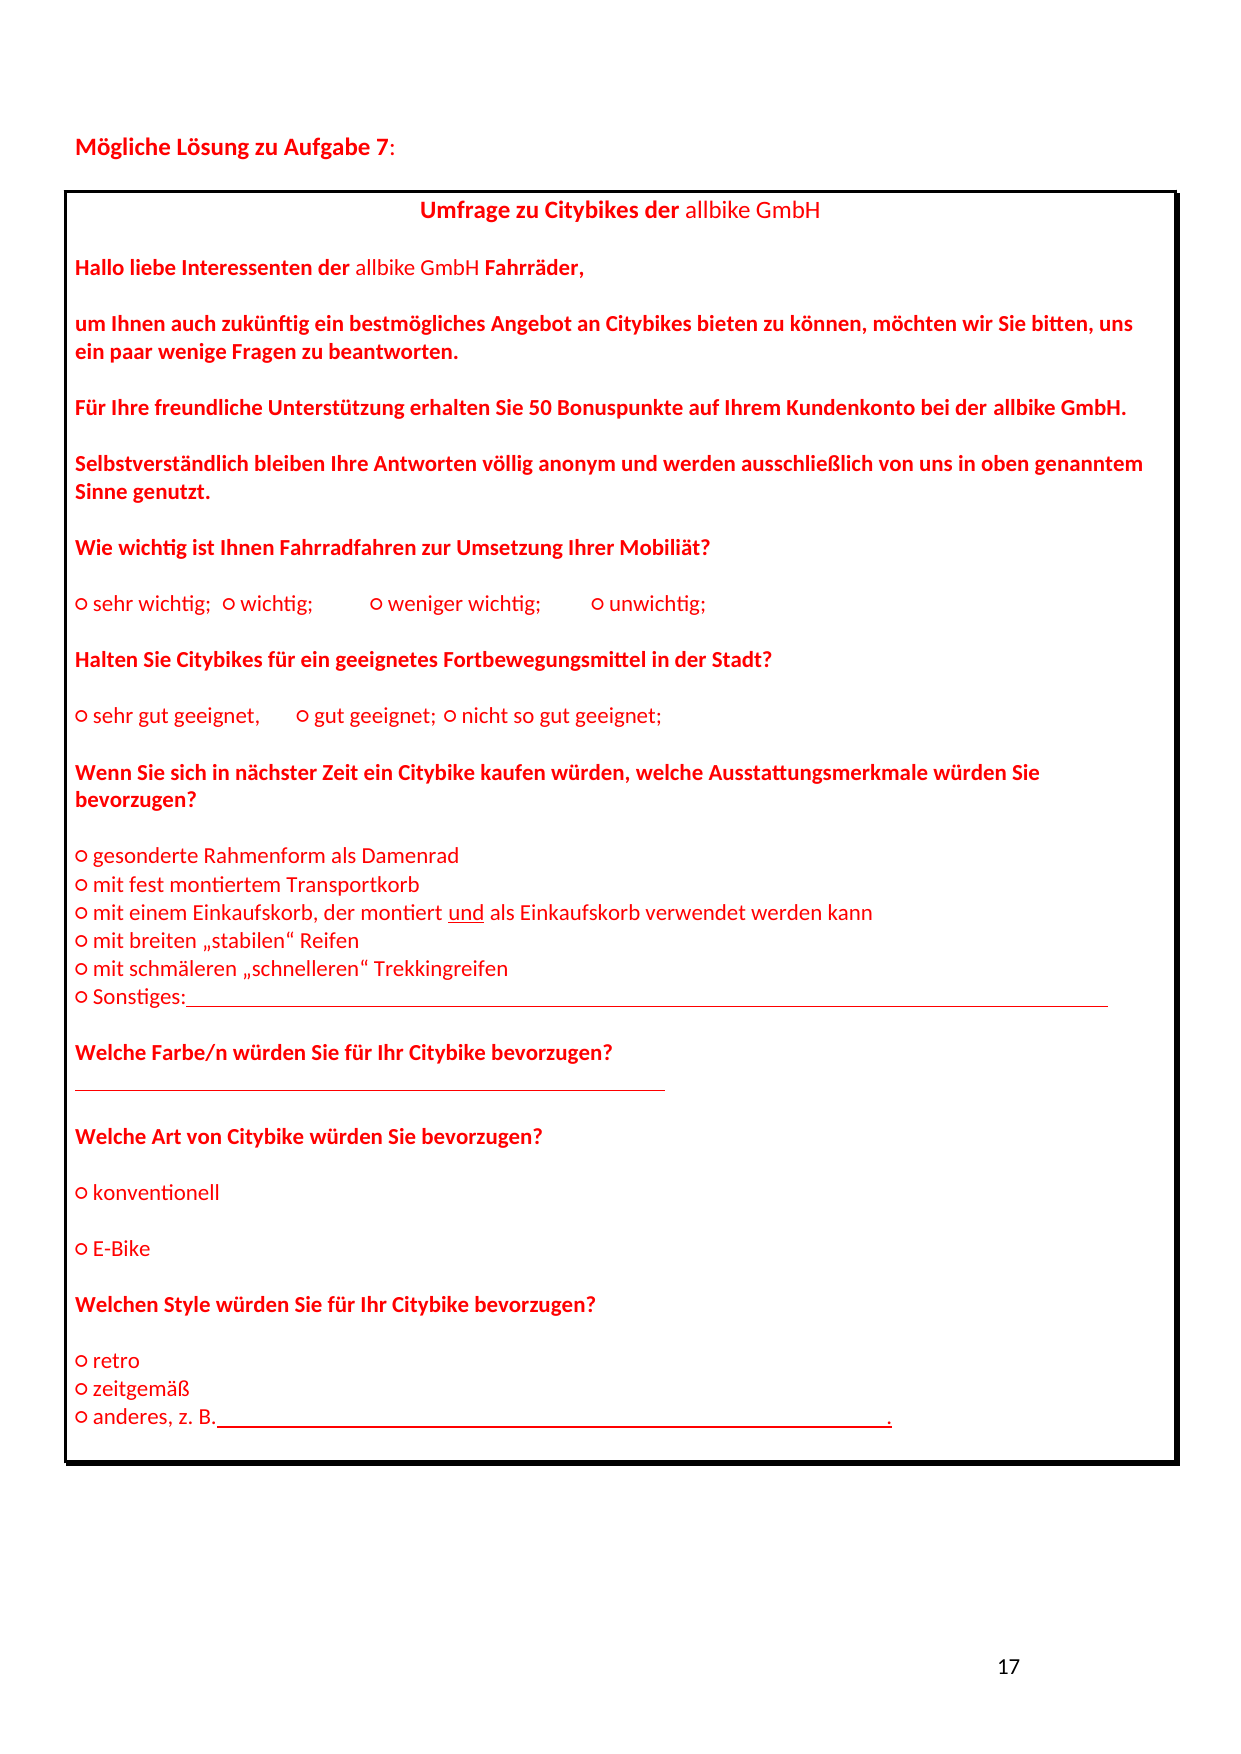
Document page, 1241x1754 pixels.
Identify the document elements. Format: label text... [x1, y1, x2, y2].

text ○ sehr gut geeignet, ○ gut geeignet; ○ nicht so gut geeignet; [75, 702, 1165, 729]
text Hallo liebe Interessenten der allbike GmbH Fahrräder, [75, 253, 1165, 281]
text ○ Sonstiges: [75, 982, 1165, 1010]
text Umfrage zu Citybikes der allbike GmbH [67, 193, 1174, 225]
text Wenn Sie sich in nächster Zeit ein Citybike kaufen würden, welche Ausstattungsmerkmale würden Sie bevorzugen? [75, 758, 1165, 814]
text ○ E-Bike [75, 1234, 1165, 1262]
text Selbstverständlich bleiben Ihre Antworten völlig anonym und werden ausschließlich von uns in oben genanntem Sinne genutzt. [75, 449, 1165, 505]
text ○ anderes, z. B. . [75, 1402, 1165, 1430]
text Wie wichtig ist Ihnen Fahrradfahren zur Umsetzung Ihrer Mobiliät? [75, 533, 1165, 561]
text um Ihnen auch zukünftig ein bestmögliches Angebot an Citybikes bieten zu können, möchten wir Sie bitten, uns ein paar wenige Fragen zu beantworten. [75, 309, 1165, 365]
text Mögliche Lösung zu Aufgabe 7: [75, 131, 1165, 161]
text Welche Art von Citybike würden Sie bevorzugen? [75, 1122, 1165, 1150]
text ○ mit fest montiertem Transportkorb [75, 870, 1165, 898]
text Welchen Style würden Sie für Ihr Citybike bevorzugen? [75, 1290, 1165, 1318]
text Welche Farbe/n würden Sie für Ihr Citybike bevorzugen? [75, 1038, 1165, 1066]
text Halten Sie Citybikes für ein geeignetes Fortbewegungsmittel in der Stadt? [75, 646, 1165, 673]
text ○ konventionell [75, 1178, 1165, 1206]
text ○ retro [75, 1346, 1165, 1374]
text ○ mit einem Einkaufskorb, der montiert und als Einkaufskorb verwendet werden kann [75, 898, 1165, 926]
text ○ mit schmäleren „schnelleren“ Trekkingreifen [75, 954, 1165, 982]
text ○ mit breiten „stabilen“ Reifen [75, 926, 1165, 954]
text ○ sehr wichtig; ○ wichtig; ○ weniger wichtig; ○ unwichtig; [75, 589, 1165, 617]
text Für Ihre freundliche Unterstützung erhalten Sie 50 Bonuspunkte auf Ihrem Kundenkonto bei der allbike GmbH. [75, 393, 1165, 421]
text ○ zeitgemäß [75, 1374, 1165, 1402]
text ○ gesonderte Rahmenform als Damenrad [75, 842, 1165, 870]
